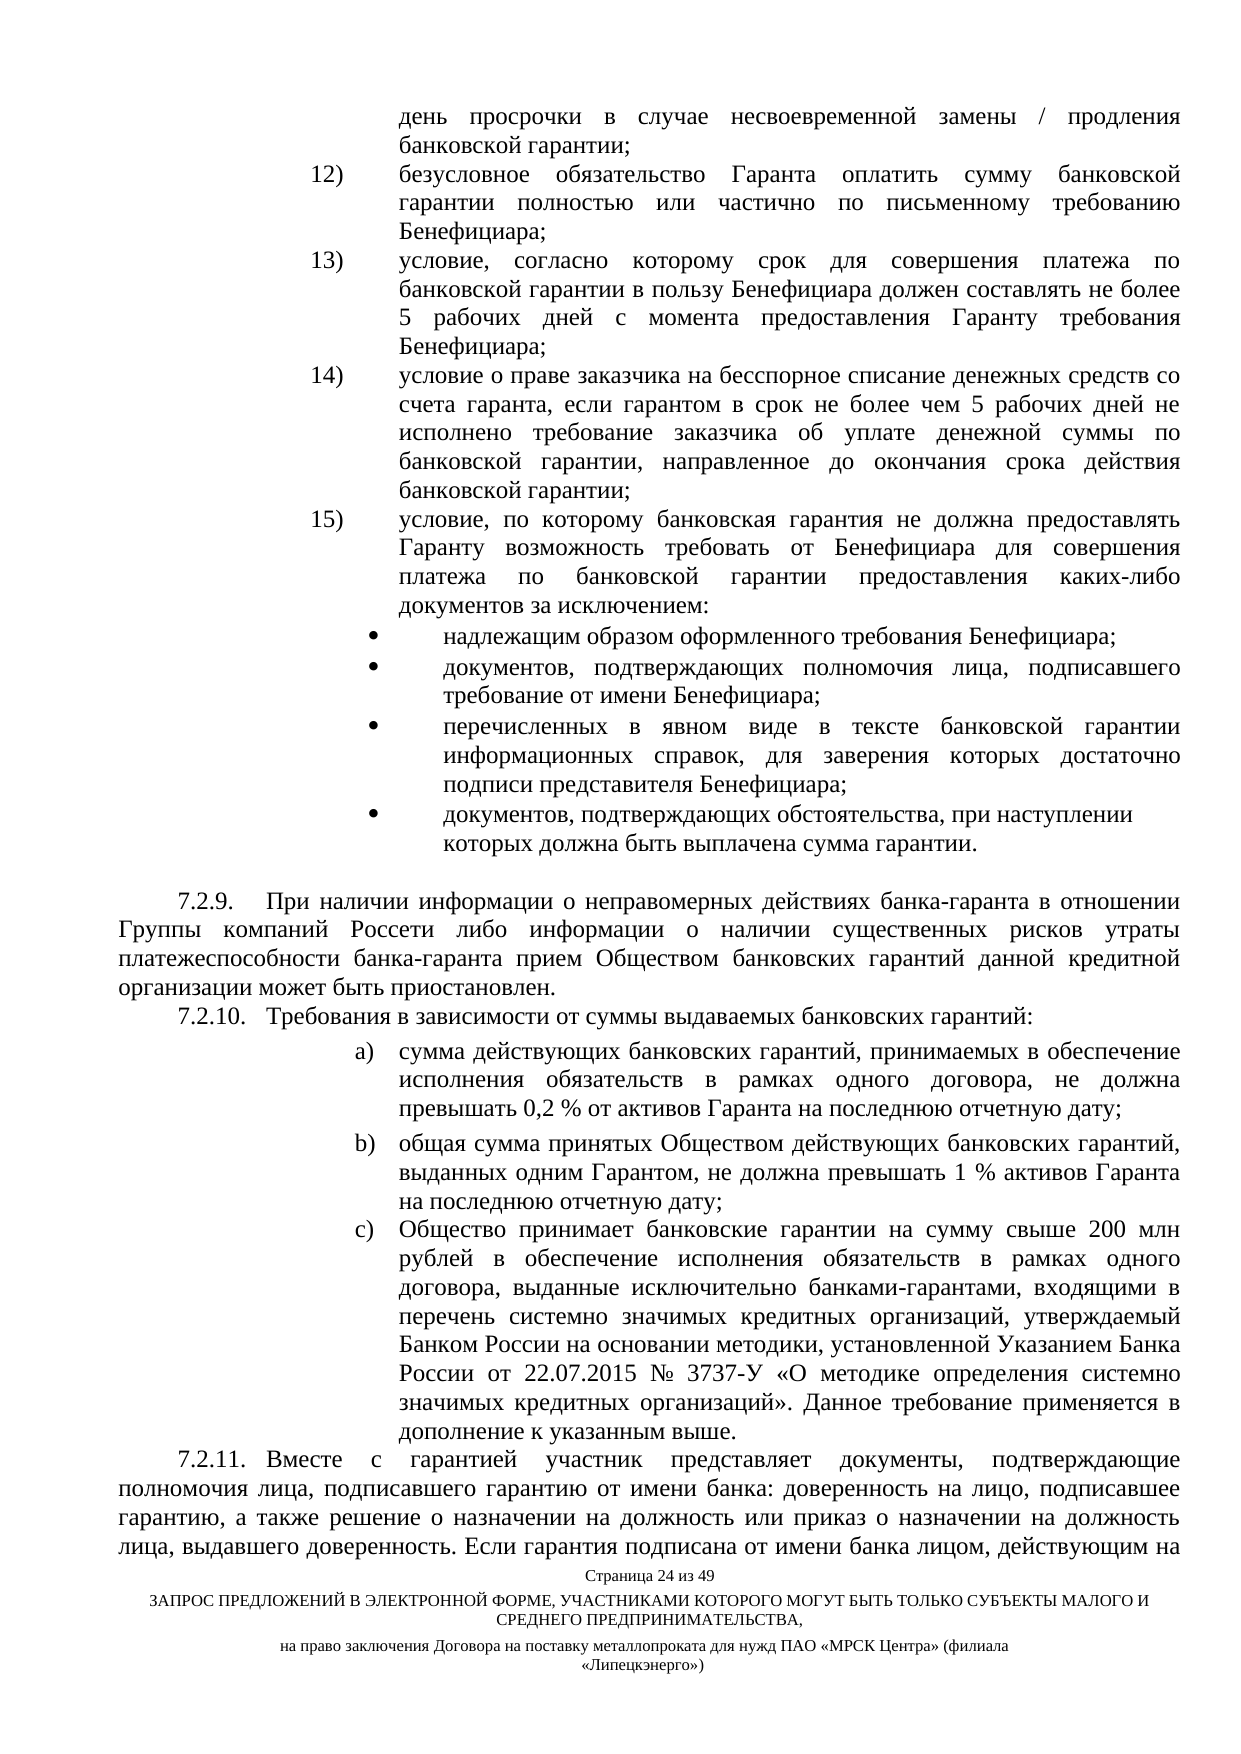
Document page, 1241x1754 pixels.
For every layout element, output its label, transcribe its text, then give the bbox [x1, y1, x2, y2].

list перечисленных в явном виде в тексте банковской гарантии информационных справок, для заверения которых достаточно подписи представителя Бенефициара; [369, 711, 1181, 797]
list Общество принимает банковские гарантии на сумму свыше 200 млн рублей в обеспечение исполнения обязательств в рамках одного договора, выданные исключительно банками-гарантами, входящими в перечень системно значимых кредитных организаций, утверждаемый Банком России на основании методики, установленной Указанием Банка России от 22.07.2015 № 3737-У «О методике определения системно значимых кредитных организаций». Данное требование применяется в дополнение к указанным выше. [354, 1214, 1181, 1444]
list общая сумма принятых Обществом действующих банковских гарантий, выданных одним Гарантом, не должна превышать 1 % активов Гаранта на последнюю отчетную дату; [354, 1128, 1181, 1214]
list сумма действующих банковских гарантий, принимаемых в обеспечение исполнения обязательств в рамках одного договора, не должна превышать 0,2 % от активов Гаранта на последнюю отчетную дату; [354, 1036, 1181, 1122]
list При наличии информации о неправомерных действиях банка-гаранта в отношении Группы компаний Россети либо информации о наличии существенных рисков утраты платежеспособности банка-гаранта прием Обществом банковских гарантий данной кредитной организации может быть приостановлен. [118, 886, 1181, 1001]
list условие о праве заказчика на бесспорное списание денежных средств со счета гаранта, если гарантом в срок не более чем 5 рабочих дней не исполнено требование заказчика об уплате денежной суммы по банковской гарантии, направленное до окончания срока действия банковской гарантии; [310, 360, 1181, 504]
list документов, подтверждающих полномочия лица, подписавшего требование от имени Бенефициара; [369, 652, 1181, 709]
list документов, подтверждающих обстоятельства, при наступлении которых должна быть выплачена сумма гарантии. [369, 799, 1181, 857]
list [118, 1444, 1181, 1559]
list условие, по которому банковская гарантия не должна предоставлять Гаранту возможность требовать от Бенефициара для совершения платежа по банковской гарантии предоставления каких-либо документов за исключением: [310, 504, 1181, 619]
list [310, 101, 1181, 159]
list безусловное обязательство Гаранта оплатить сумму банковской гарантии полностью или частично по письменному требованию Бенефициара; [310, 159, 1181, 245]
list надлежащим образом оформленного требования Бенефициара; [369, 621, 1181, 649]
list условие, согласно которому срок для совершения платежа по банковской гарантии в пользу Бенефициара должен составлять не более 5 рабочих дней с момента предоставления Гаранту требования Бенефициара; [310, 245, 1181, 360]
list Требования в зависимости от суммы выдаваемых банковских гарантий: [118, 1001, 1181, 1029]
